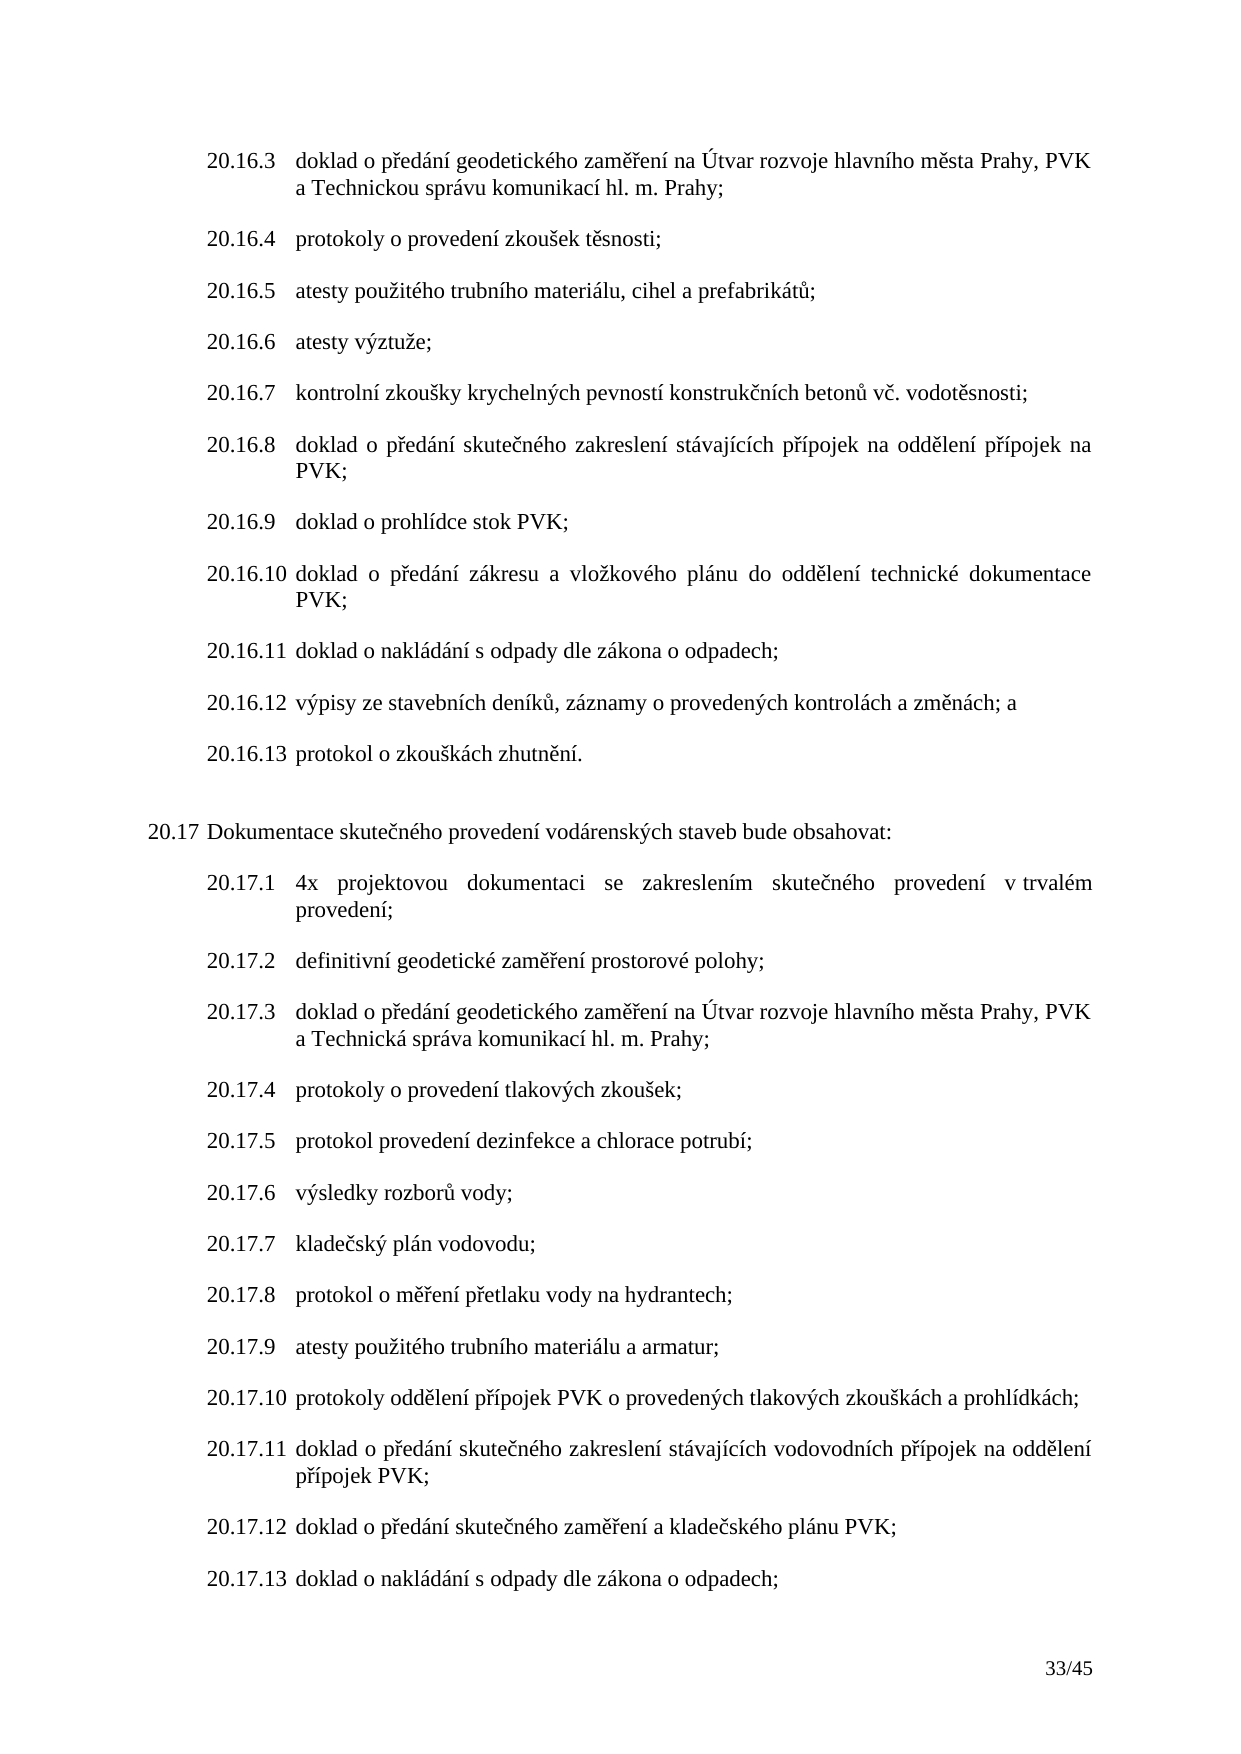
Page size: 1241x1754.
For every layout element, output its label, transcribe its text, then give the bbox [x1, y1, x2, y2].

text kontrolní zkoušky krychelných pevností konstrukčních betonů vč. vodotěsnosti; [207, 379, 1093, 406]
text doklad o předání skutečného zakreslení stávajících vodovodních přípojek na oddělení přípojek PVK; [207, 1436, 1093, 1488]
text protokol provedení dezinfekce a chlorace potrubí; [207, 1127, 1093, 1154]
text atesty použitého trubního materiálu, cihel a prefabrikátů; [207, 277, 1093, 303]
text protokoly o provedení tlakových zkoušek; [207, 1076, 1093, 1102]
text doklad o prohlídce stok PVK; [207, 508, 1093, 535]
text doklad o nakládání s odpady dle zákona o odpadech; [207, 637, 1093, 664]
text výpisy ze stavebních deníků, záznamy o provedených kontrolách a změnách; a [207, 689, 1093, 715]
text výsledky rozborů vody; [207, 1179, 1093, 1205]
text doklad o předání skutečného zakreslení stávajících přípojek na oddělení přípojek na PVK; [207, 431, 1093, 483]
text atesty použitého trubního materiálu a armatur; [207, 1333, 1093, 1359]
text 4x projektovou dokumentaci se zakreslením skutečného provedení v trvalém provedení; [207, 869, 1093, 922]
text protokoly oddělení přípojek PVK o provedených tlakových zkouškách a prohlídkách; [207, 1384, 1093, 1411]
text doklad o předání geodetického zaměření na Útvar rozvoje hlavního města Prahy, PVK a Technickou správu komunikací hl. m. Prahy; [207, 148, 1093, 200]
text atesty výztuže; [207, 328, 1093, 354]
text protokoly o provedení zkoušek těsnosti; [207, 225, 1093, 252]
text doklad o předání skutečného zaměření a kladečského plánu PVK; [207, 1513, 1093, 1539]
text protokol o měření přetlaku vody na hydrantech; [207, 1281, 1093, 1308]
text Dokumentace skutečného provedení vodárenských staveb bude obsahovat: [148, 818, 1093, 844]
text doklad o předání zákresu a vložkového plánu do oddělení technické dokumentace PVK; [207, 560, 1093, 612]
text protokol o zkouškách zhutnění. [207, 740, 1093, 767]
text doklad o nakládání s odpady dle zákona o odpadech; [207, 1564, 1093, 1591]
text definitivní geodetické zaměření prostorové polohy; [207, 947, 1093, 973]
text doklad o předání geodetického zaměření na Útvar rozvoje hlavního města Prahy, PVK a Technická správa komunikací hl. m. Prahy; [207, 998, 1093, 1051]
text kladečský plán vodovodu; [207, 1230, 1093, 1256]
